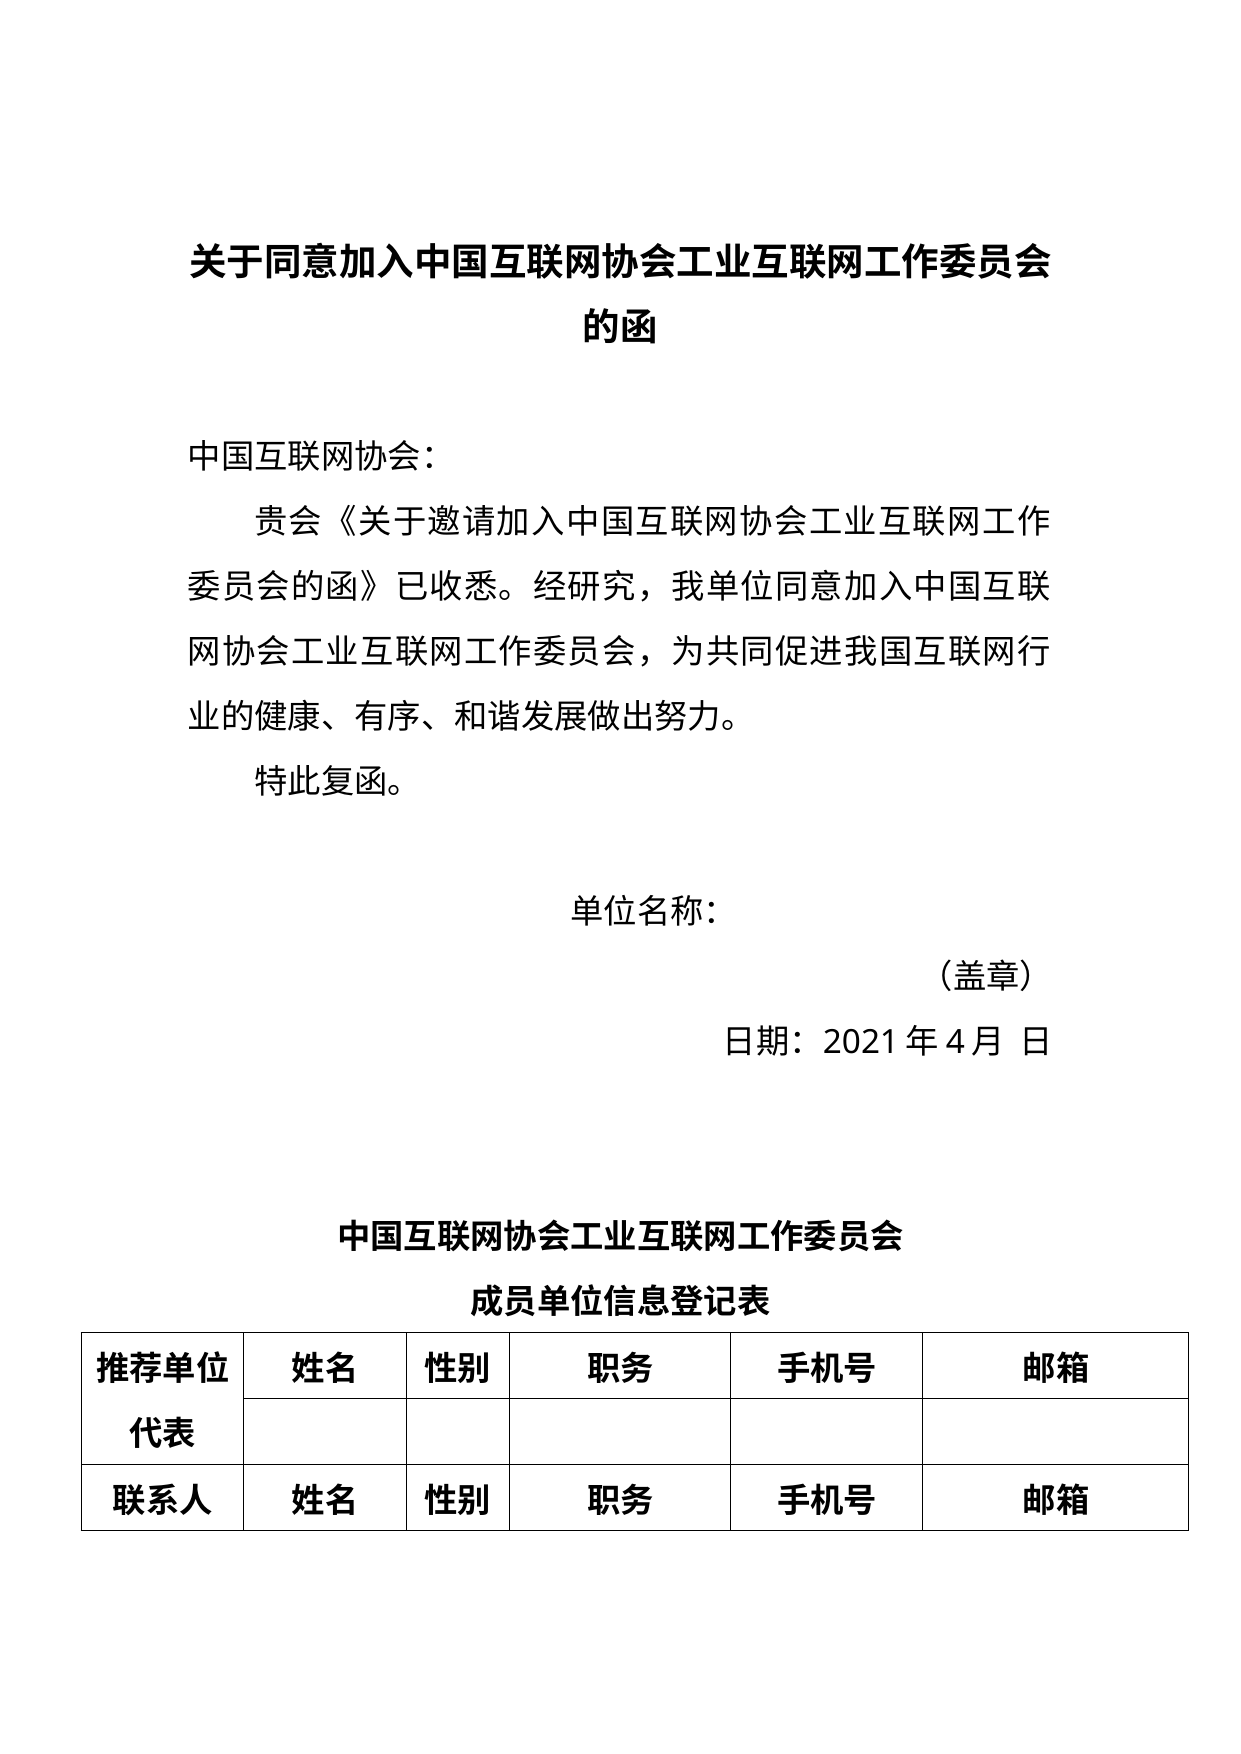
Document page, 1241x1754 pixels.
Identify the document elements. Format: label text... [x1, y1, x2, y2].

table_cell 手机号 [731, 1465, 922, 1530]
table_cell 职务 [510, 1465, 730, 1530]
table_header 性别 [407, 1333, 509, 1398]
table_cell [510, 1399, 730, 1464]
table_cell 性别 [407, 1465, 509, 1530]
table_cell [731, 1399, 922, 1464]
text （盖章） [187, 942, 1053, 1007]
table_cell 姓名 [244, 1465, 406, 1530]
table_cell [923, 1399, 1188, 1464]
text 中国互联网协会： [187, 422, 1053, 487]
table_cell 邮箱 [923, 1465, 1188, 1530]
table_cell 联系人 [82, 1465, 243, 1530]
text 单位名称： [187, 877, 1053, 942]
table_cell [244, 1399, 406, 1464]
text 关于同意加入中国互联网协会工业互联网工作委员会的函 [187, 227, 1053, 357]
table_header 姓名 [244, 1333, 406, 1398]
text 贵会《关于邀请加入中国互联网协会工业互联网工作委员会的函》已收悉。经研究，我单位同意加入中国互联网协会工业互联网工作委员会，为共同促进我国互联网行业的健康、有序、和谐发展做出努力。 [187, 487, 1053, 747]
table_header 推荐单位代表 [82, 1333, 243, 1464]
table_header 邮箱 [923, 1333, 1188, 1398]
text 成员单位信息登记表 [187, 1267, 1053, 1332]
table_cell [407, 1399, 509, 1464]
text 日期：2021年4月 日 [187, 1007, 1053, 1072]
text 特此复函。 [187, 747, 1053, 812]
table_header 手机号 [731, 1333, 922, 1398]
text 中国互联网协会工业互联网工作委员会 [187, 1202, 1053, 1267]
table_header 职务 [510, 1333, 730, 1398]
